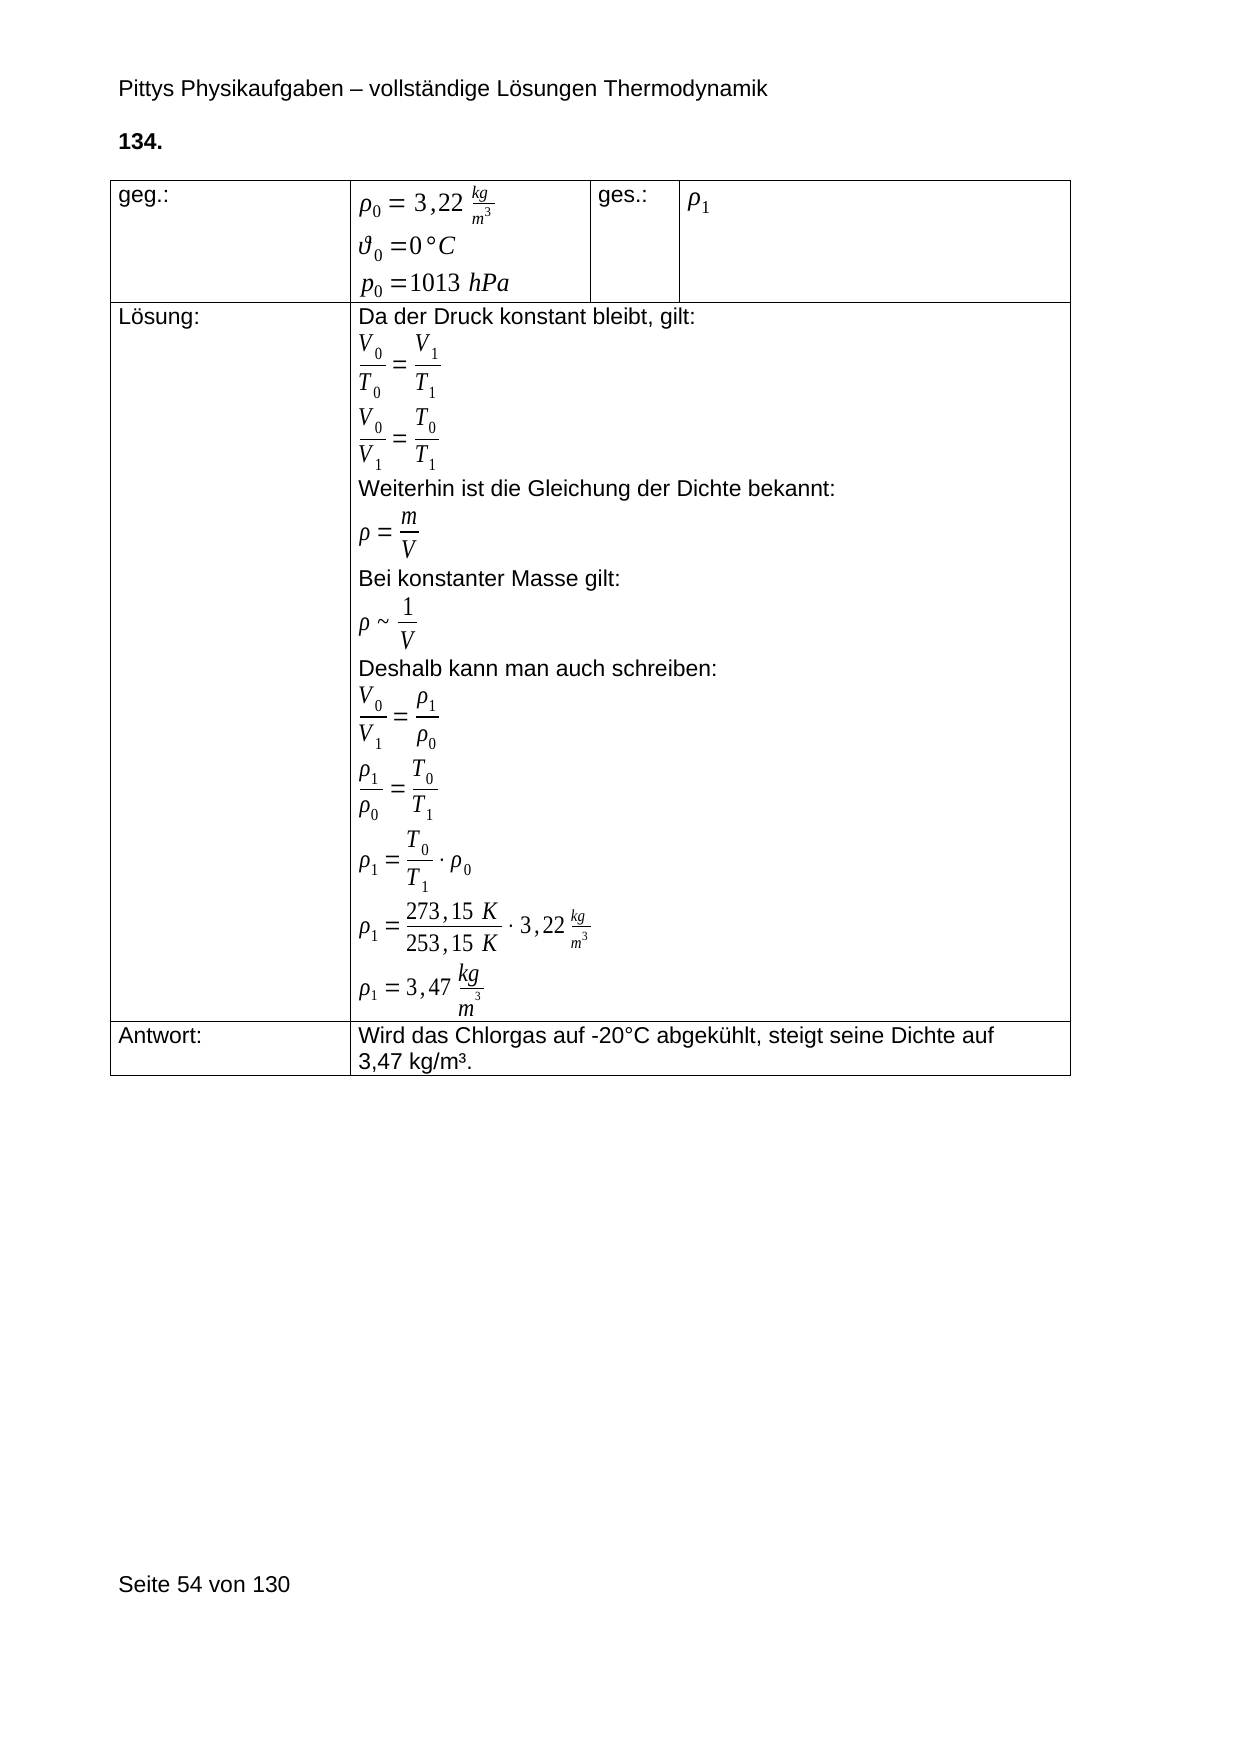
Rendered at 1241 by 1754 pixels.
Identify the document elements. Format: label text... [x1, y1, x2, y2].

table_header ges.: [591, 181, 679, 302]
table_header [680, 181, 1070, 302]
table_cell Da der Druck konstant bleibt, gilt: Weiterhin ist die Gleichung der Dichte bekannt: Bei konstanter Masse gilt: Deshalb kann man auch schreiben: [351, 303, 1070, 1021]
table_header [351, 181, 590, 302]
table_cell Lösung: [111, 303, 350, 1021]
text 134. [118, 128, 1152, 180]
table_header geg.: [111, 181, 350, 302]
table_cell Wird das Chlorgas auf -20°C abgekühlt, steigt seine Dichte auf 3,47 kg/m³. [351, 1022, 1070, 1074]
table_cell Antwort: [111, 1022, 350, 1074]
